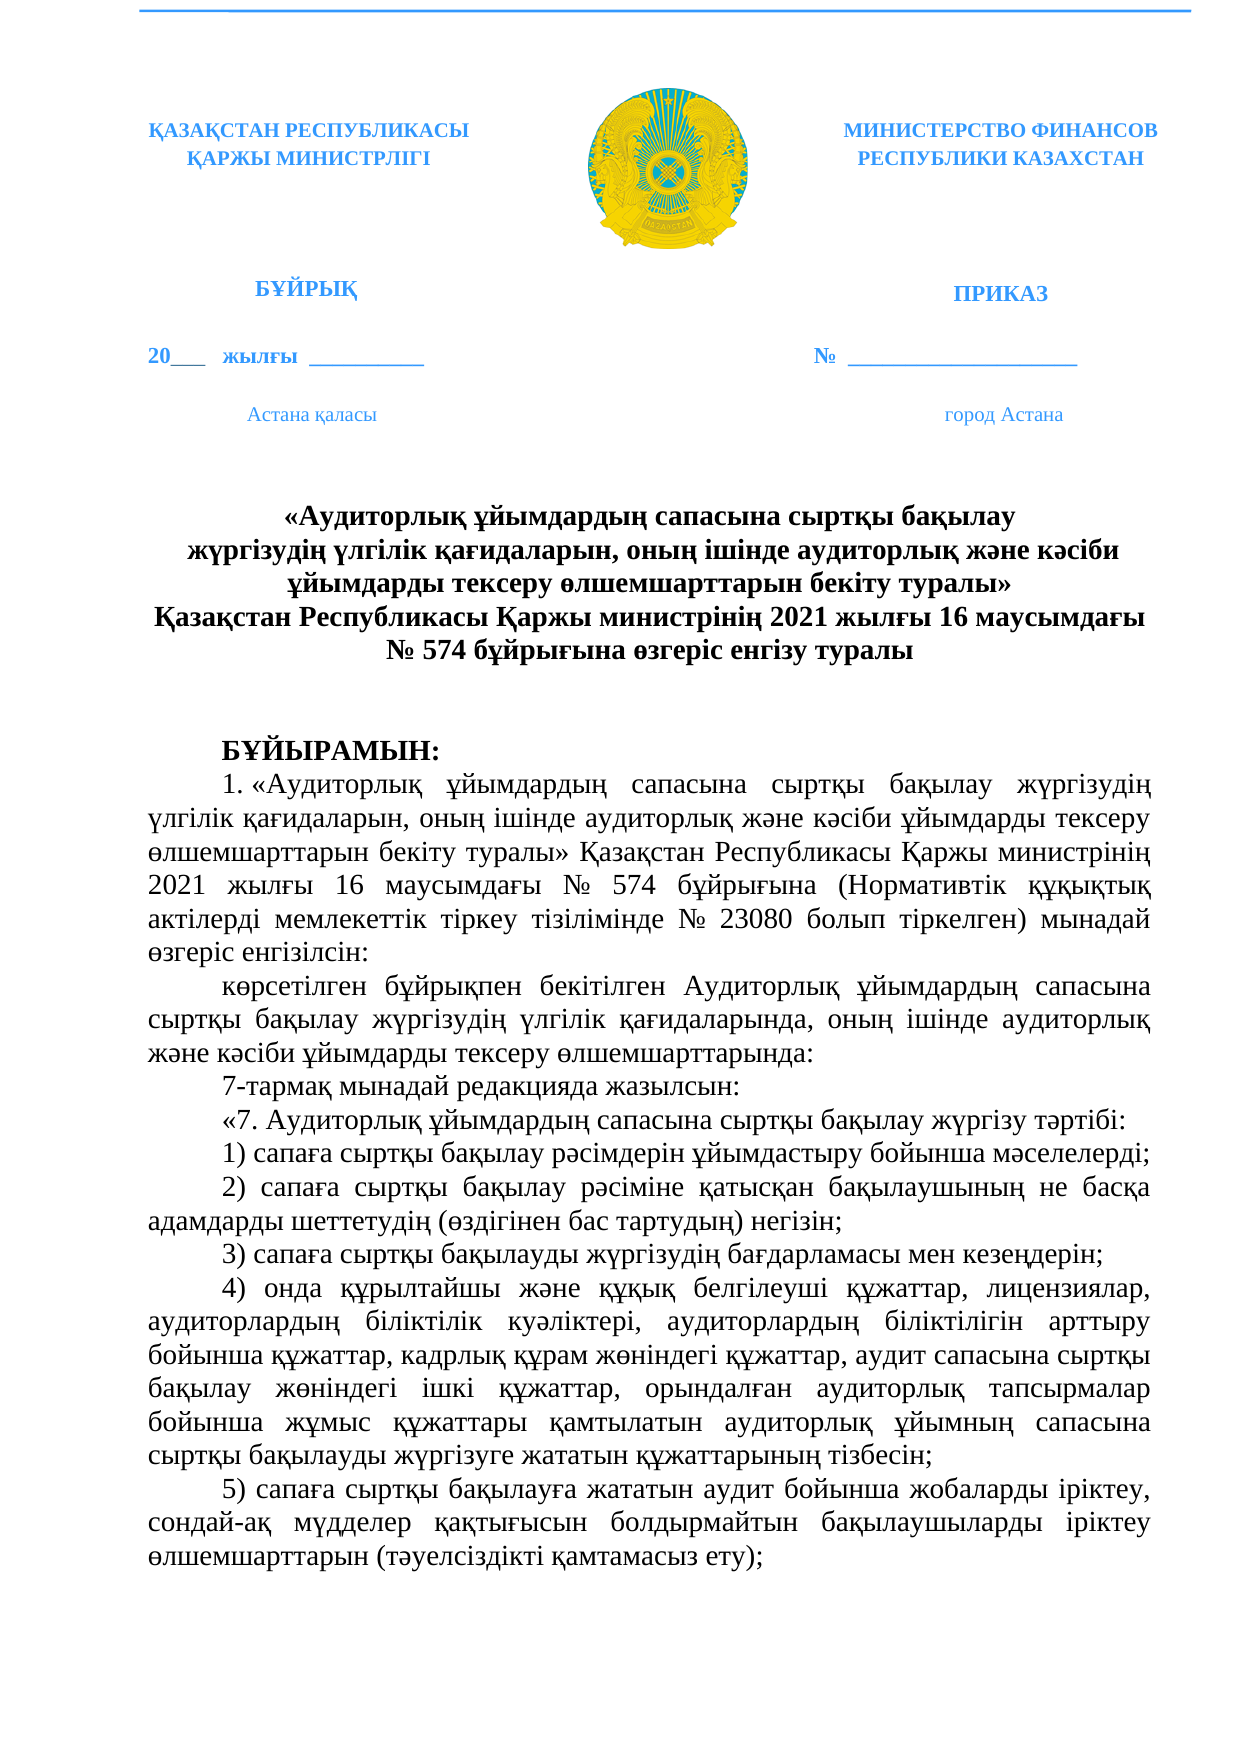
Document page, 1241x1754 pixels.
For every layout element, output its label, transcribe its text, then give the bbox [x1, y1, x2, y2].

text көрсетілген бұйрықпен бекітілген Аудиторлық ұйымдардың сапасына сыртқы бақылау жүргізудің үлгілік қағидаларында, оның ішінде аудиторлық және кәсіби ұйымдарды тексеру өлшемшарттарында: [148, 968, 1152, 1068]
text «7. Аудиторлық ұйымдардың сапасына сыртқы бақылау жүргізу тәртібі: [148, 1102, 1152, 1136]
text Қазақстан Республикасы Қаржы министрінің 2021 жылғы 16 маусымдағы № 574 бұйрығына өзгеріс енгізу туралы [148, 599, 1152, 666]
text БҰЙЫРАМЫН: [148, 733, 1152, 767]
text 5) сапаға сыртқы бақылауға жататын аудит бойынша жобаларды іріктеу, сондай-ақ мүдделер қақтығысын болдырмайтын бақылаушыларды іріктеу өлшемшарттарын (тәуелсіздікті қамтамасыз ету); [148, 1471, 1152, 1572]
text Астана қаласы город Астана [148, 402, 1152, 426]
text 7-тармақ мынадай редакцияда жазылсын: [148, 1068, 1152, 1102]
text жүргізудің үлгілік қағидаларын, оның ішінде аудиторлық және кәсіби ұйымдарды тексеру өлшемшарттарын бекіту туралы» [148, 532, 1152, 599]
text 2) сапаға сыртқы бақылау рәсіміне қатысқан бақылаушының не басқа адамдарды шеттетудің (өздігінен бас тартудың) негізін; [148, 1169, 1152, 1236]
list «Аудиторлық ұйымдардың сапасына сыртқы бақылау жүргізудің үлгілік қағидаларын, оның ішінде аудиторлық және кәсіби ұйымдарды тексеру өлшемшарттарын бекіту туралы» Қазақстан Республикасы Қаржы министрінің 2021 жылғы 16 маусымдағы № 574 бұйрығына (Нормативтік құқықтық актілерді мемлекеттік тіркеу тізілімінде № 23080 болып тіркелген) мынадай өзгеріс енгізілсін: [148, 767, 1152, 968]
text 3) сапаға сыртқы бақылауды жүргізудің бағдарламасы мен кезеңдерін; [148, 1236, 1152, 1270]
text «Аудиторлық ұйымдардың сапасына сыртқы бақылау [148, 498, 1152, 532]
text 1) сапаға сыртқы бақылау рәсімдерін ұйымдастыру бойынша мәселелерді; [148, 1136, 1152, 1169]
text 4) онда құрылтайшы және құқық белгілеуші құжаттар, лицензиялар, аудиторлардың біліктілік куәліктері, аудиторлардың біліктілігін арттыру бойынша құжаттар, кадрлық құрам жөніндегі құжаттар, аудит сапасына сыртқы бақылау жөніндегі ішкі құжаттар, орындалған аудиторлық тапсырмалар бойынша жұмыс құжаттары қамтылатын аудиторлық ұйымның сапасына сыртқы бақылауды жүргізуге жататын құжаттарының тізбесін; [148, 1270, 1152, 1471]
picture [588, 88, 748, 249]
